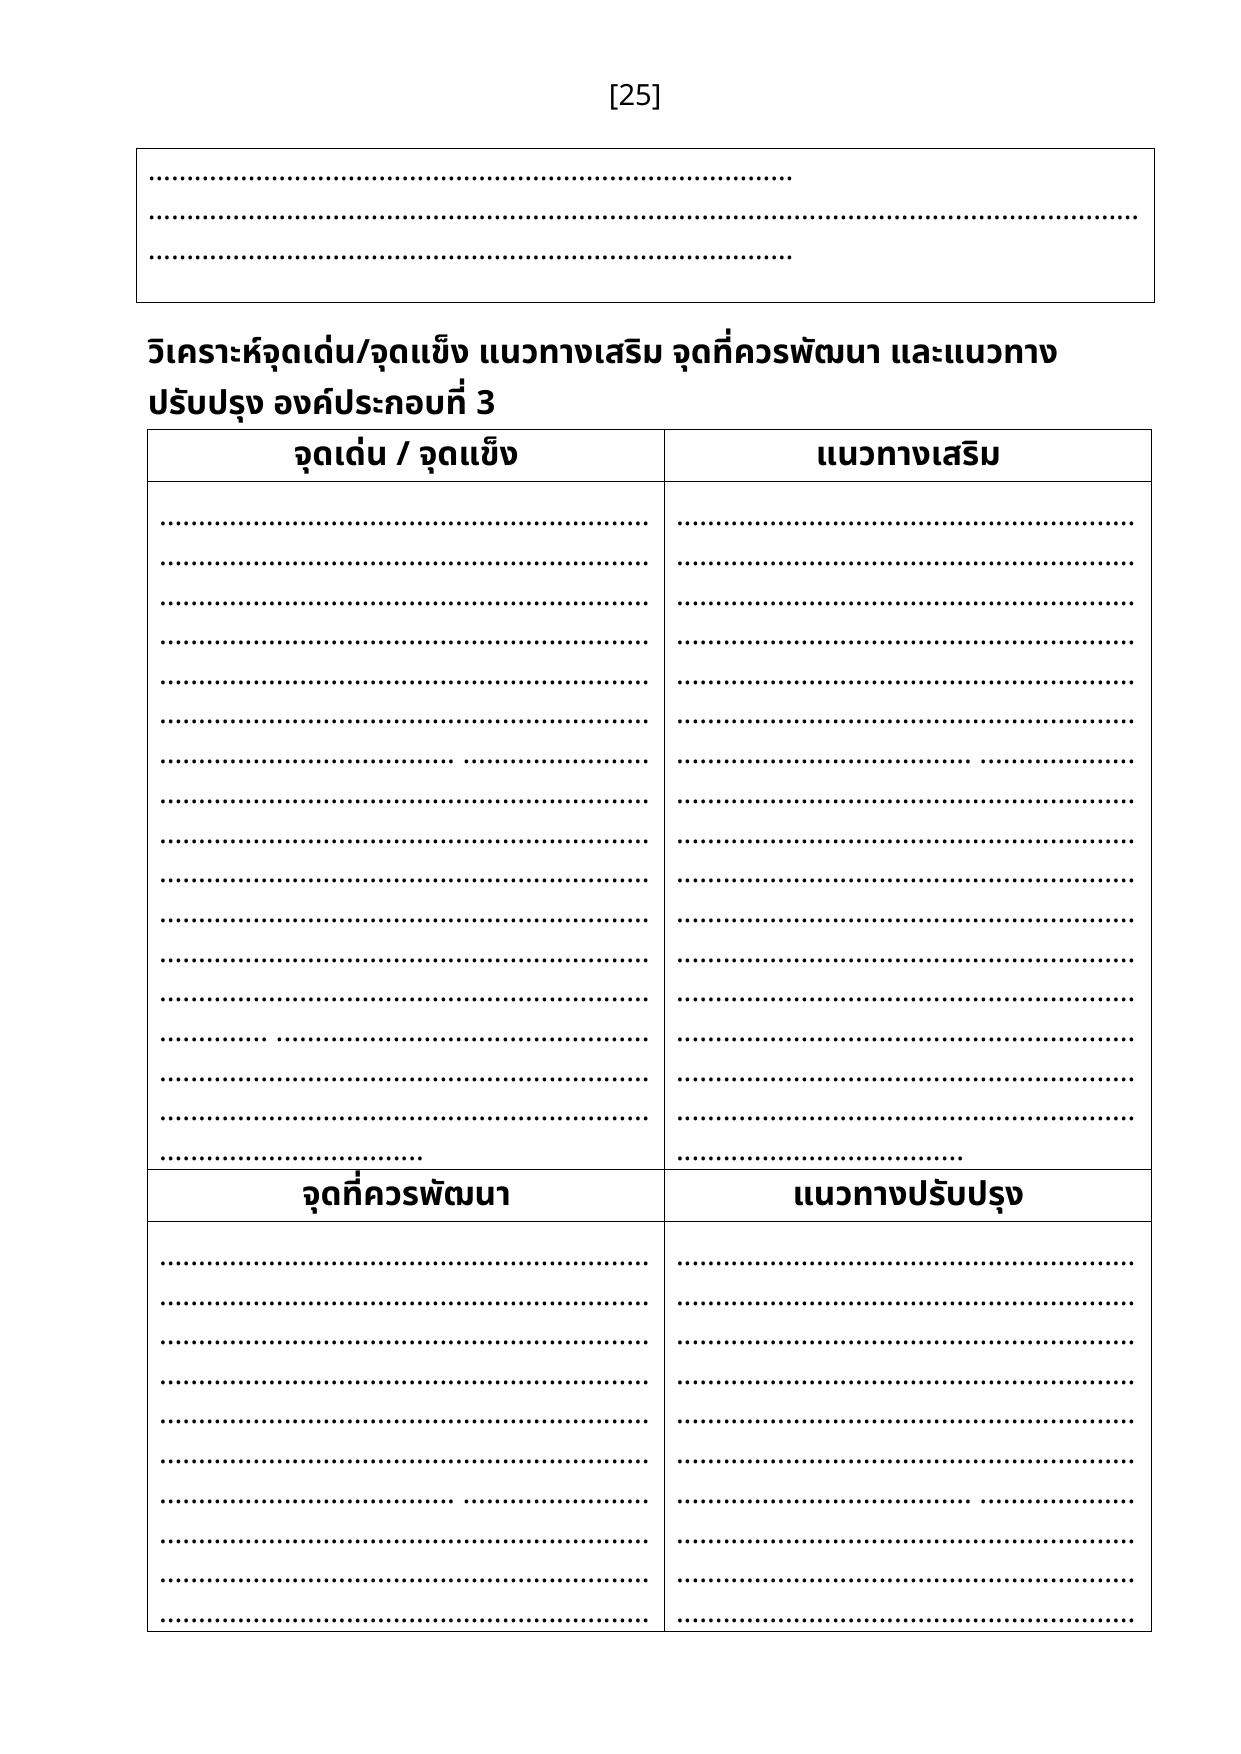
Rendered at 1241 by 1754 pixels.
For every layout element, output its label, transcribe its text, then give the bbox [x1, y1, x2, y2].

table_cell ................................................................................................................................................................................................................................................................................................................................................................................................................................ ................................................................................................................................................................................................................................................................................................................................................................................................................................ ................................................................................................................................................................................................................ [148, 482, 664, 1169]
table_header จุดเด่น / จุดแข็ง [148, 430, 664, 481]
table_header แนวทางเสริม [665, 430, 1151, 481]
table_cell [665, 1222, 1151, 1631]
text วิเคราะห์จุดเด่น/จุดแข็ง แนวทางเสริม จุดที่ควรพัฒนา และแนวทางปรับปรุง องค์ประกอบที่ 3 [148, 328, 1122, 429]
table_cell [137, 149, 1154, 302]
table_cell จุดที่ควรพัฒนา [148, 1170, 664, 1221]
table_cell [148, 1222, 664, 1631]
table_cell แนวทางปรับปรุง [665, 1170, 1151, 1221]
table_cell ........................................................................................................................................................................................................................................................................................................................................................................................................ ............................................................................................................................................................................................................................................................................................................................................................................................................................................................................................................................................................................................................ [665, 482, 1151, 1169]
